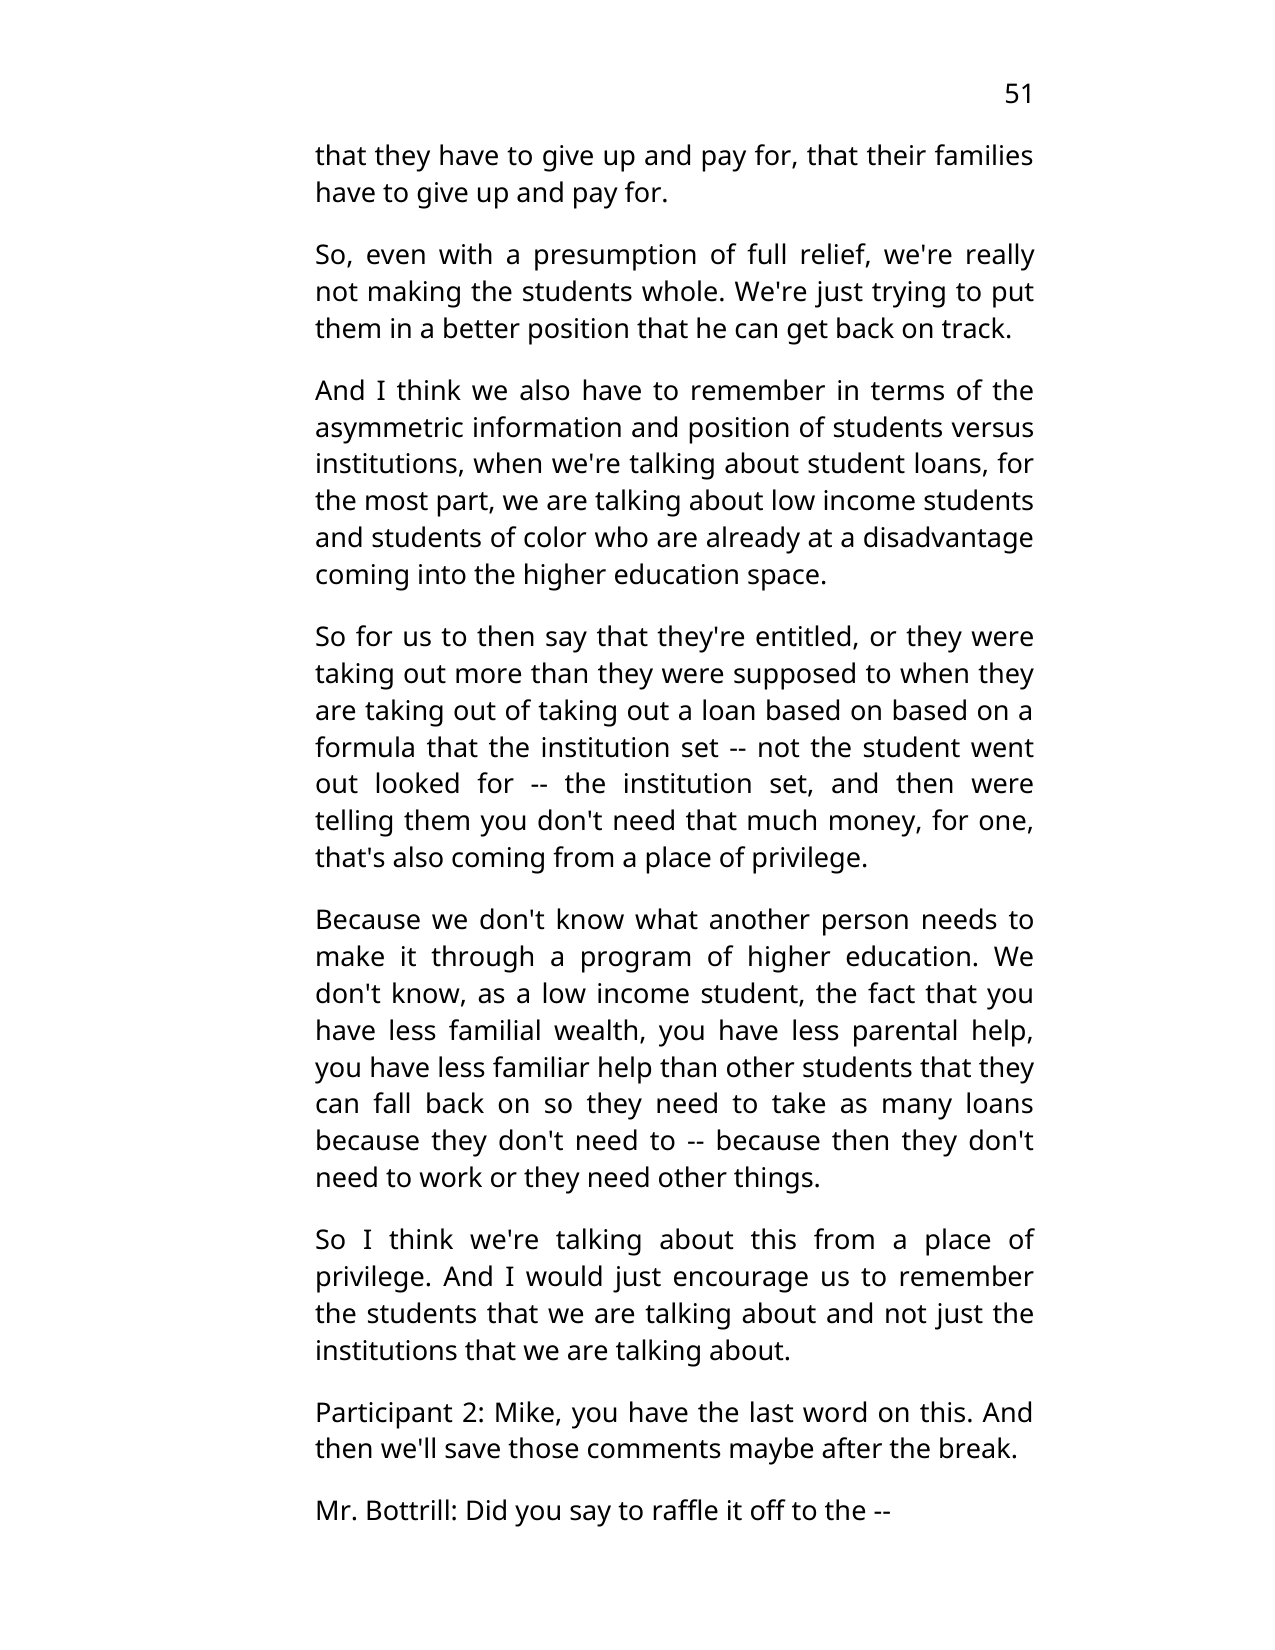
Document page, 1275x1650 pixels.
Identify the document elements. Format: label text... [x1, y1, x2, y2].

text So I think we're talking about this from a place of privilege. And I would just encourage us to remember the students that we are talking about and not just the institutions that we are talking about. [315, 1221, 1035, 1368]
text Participant 2: Mike, you have the last word on this. And then we'll save those comments maybe after the break. [315, 1393, 1035, 1467]
text So for us to then say that they're entitled, or they were taking out more than they were supposed to when they are taking out of taking out a loan based on based on a formula that the institution set -- not the student went out looked for -- the institution set, and then were telling them you don't need that much money, for one, that's also coming from a place of privilege. [315, 617, 1035, 876]
text Mr. Bottrill: Did you say to raffle it off to the -- [315, 1492, 1035, 1529]
text And I think we also have to remember in terms of the asymmetric information and position of students versus institutions, when we're talking about student loans, for the most part, we are talking about low income students and students of color who are already at a disadvantage coming into the higher education space. [315, 371, 1035, 592]
text So, even with a presumption of full relief, we're really not making the students whole. We're just trying to put them in a better position that he can get back on track. [315, 236, 1035, 346]
text Because we don't know what another person needs to make it through a program of higher education. We don't know, as a low income student, the fact that you have less familial wealth, you have less parental help, you have less familiar help than other students that they can fall back on so they need to take as many loans because they don't need to -- because then they don't need to work or they need other things. [315, 901, 1035, 1196]
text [315, 137, 1035, 211]
